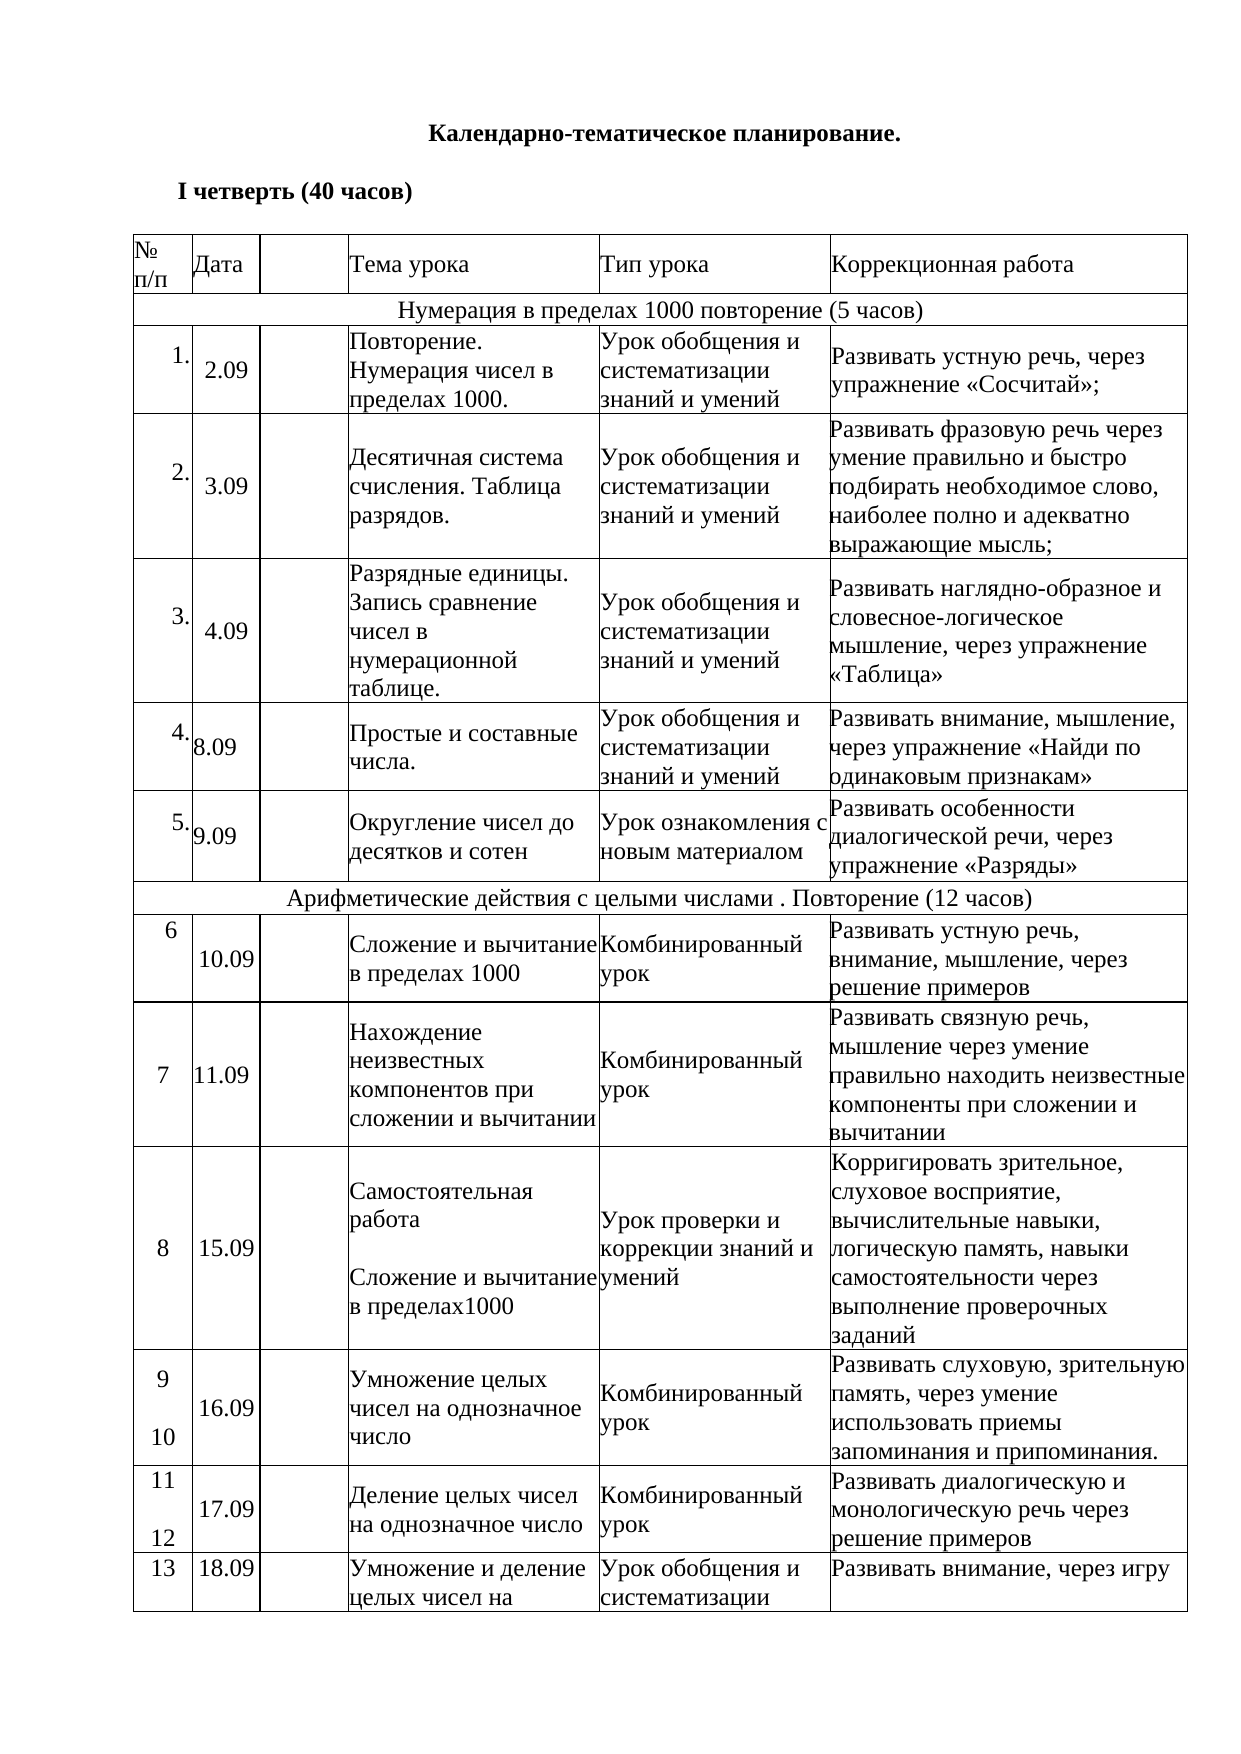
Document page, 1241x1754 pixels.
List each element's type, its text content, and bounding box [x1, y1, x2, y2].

table_header Тема урока [349, 235, 599, 292]
table_cell Урок проверки и коррекции знаний и умений [600, 1147, 830, 1348]
table_cell Развивать фразовую речь через умение правильно и быстро подбирать необходимое слово, наиболее полно и адекватно выражающие мысль; [831, 414, 1187, 557]
table_cell Развивать слуховую, зрительную память, через умение использовать приемы запоминания и припоминания. [831, 1350, 1187, 1464]
table_cell 11 12 [134, 1466, 192, 1552]
table_header [261, 235, 348, 292]
table_cell Сложение и вычитание в пределах 1000 [349, 915, 599, 1001]
table_cell [261, 1466, 348, 1552]
table_cell Округление чисел до десятков и сотен [349, 791, 599, 881]
table_cell 4.09 [193, 559, 259, 702]
table_cell Урок ознакомления с новым материалом [600, 791, 830, 881]
table_cell Урок обобщения и систематизации знаний и умений [600, 559, 830, 702]
table_cell [261, 414, 348, 557]
table_cell Развивать наглядно-образное и словесное-логическое мышление, через упражнение «Таблица» [831, 559, 1187, 702]
table_cell 13 [134, 1553, 192, 1611]
table_cell Корригировать зрительное, слуховое восприятие, вычислительные навыки, логическую память, навыки самостоятельности через выполнение проверочных заданий [831, 1147, 1187, 1348]
table_cell Разрядные единицы. Запись сравнение чисел в нумерационной таблице. [349, 559, 599, 702]
table_cell 3.09 [193, 414, 259, 557]
text I четверть (40 часов) [177, 176, 1152, 205]
table_cell Нумерация в пределах 1000 повторение (5 часов) [134, 294, 1187, 325]
table_cell Урок обобщения и систематизации знаний и умений [600, 414, 830, 557]
table_cell [134, 703, 192, 789]
table_header Тип урока [600, 235, 830, 292]
table_cell 8 [134, 1147, 192, 1348]
table_header № п/п [134, 235, 192, 292]
table_cell Развивать устную речь, внимание, мышление, через решение примеров [831, 915, 1187, 1001]
table_cell Урок обобщения и систематизации знаний и умений [600, 326, 830, 413]
table_cell 6 [134, 915, 192, 1001]
table_cell 2.09 [193, 326, 259, 413]
table_cell Развивать внимание, мышление, через упражнение «Найди по одинаковым признакам» [831, 703, 1187, 789]
table_cell Самостоятельная работа Сложение и вычитание в пределах1000 [349, 1147, 599, 1348]
table_cell 9 10 [134, 1350, 192, 1464]
table_cell Комбинированный урок [600, 1003, 830, 1146]
table_cell 9.09 [193, 791, 259, 881]
table_cell Арифметические действия с целыми числами . Повторение (12 часов) [134, 882, 1187, 914]
table_cell [261, 559, 348, 702]
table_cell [600, 1553, 830, 1611]
table_cell Комбинированный урок [600, 1466, 830, 1552]
table_cell Нахождение неизвестных компонентов при сложении и вычитании [349, 1003, 599, 1146]
table_cell 17.09 [193, 1466, 259, 1552]
table_header Дата [193, 235, 259, 292]
text Календарно-тематическое планирование. [177, 118, 1152, 147]
table_cell Развивать связную речь, мышление через умение правильно находить неизвестные компоненты при сложении и вычитании [831, 1003, 1187, 1146]
table_cell [261, 1003, 348, 1146]
table_cell [134, 559, 192, 702]
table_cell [831, 1553, 1187, 1611]
table_cell [134, 791, 192, 881]
table_cell 18.09 [193, 1553, 259, 1611]
table_cell Развивать диалогическую и монологическую речь через решение примеров [831, 1466, 1187, 1552]
table_cell 11.09 [193, 1003, 259, 1146]
table_cell Десятичная система счисления. Таблица разрядов. [349, 414, 599, 557]
table_cell 15.09 [193, 1147, 259, 1348]
table_cell Умножение целых чисел на однозначное число [349, 1350, 599, 1464]
table_cell [261, 1553, 348, 1611]
table_cell Комбинированный урок [600, 915, 830, 1001]
table_cell [134, 326, 192, 413]
table_cell Урок обобщения и систематизации знаний и умений [600, 703, 830, 789]
table_cell [261, 791, 348, 881]
table_cell 10.09 [193, 915, 259, 1001]
table_header Коррекционная работа [831, 235, 1187, 292]
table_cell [349, 1553, 599, 1611]
table_cell [261, 326, 348, 413]
table_cell Повторение. Нумерация чисел в пределах 1000. [349, 326, 599, 413]
table_cell 7 [134, 1003, 192, 1146]
table_cell [261, 703, 348, 789]
table_cell Развивать устную речь, через упражнение «Сосчитай»; [831, 326, 1187, 413]
table_cell Деление целых чисел на однозначное число [349, 1466, 599, 1552]
table_cell Комбинированный урок [600, 1350, 830, 1464]
table_cell Простые и составные числа. [349, 703, 599, 789]
table_cell [261, 1350, 348, 1464]
table_cell [134, 414, 192, 557]
table_cell [261, 915, 348, 1001]
table_cell 16.09 [193, 1350, 259, 1464]
table_cell [261, 1147, 348, 1348]
table_cell 8.09 [193, 703, 259, 789]
table_cell Развивать особенности диалогической речи, через упражнение «Разряды» [831, 791, 1187, 881]
